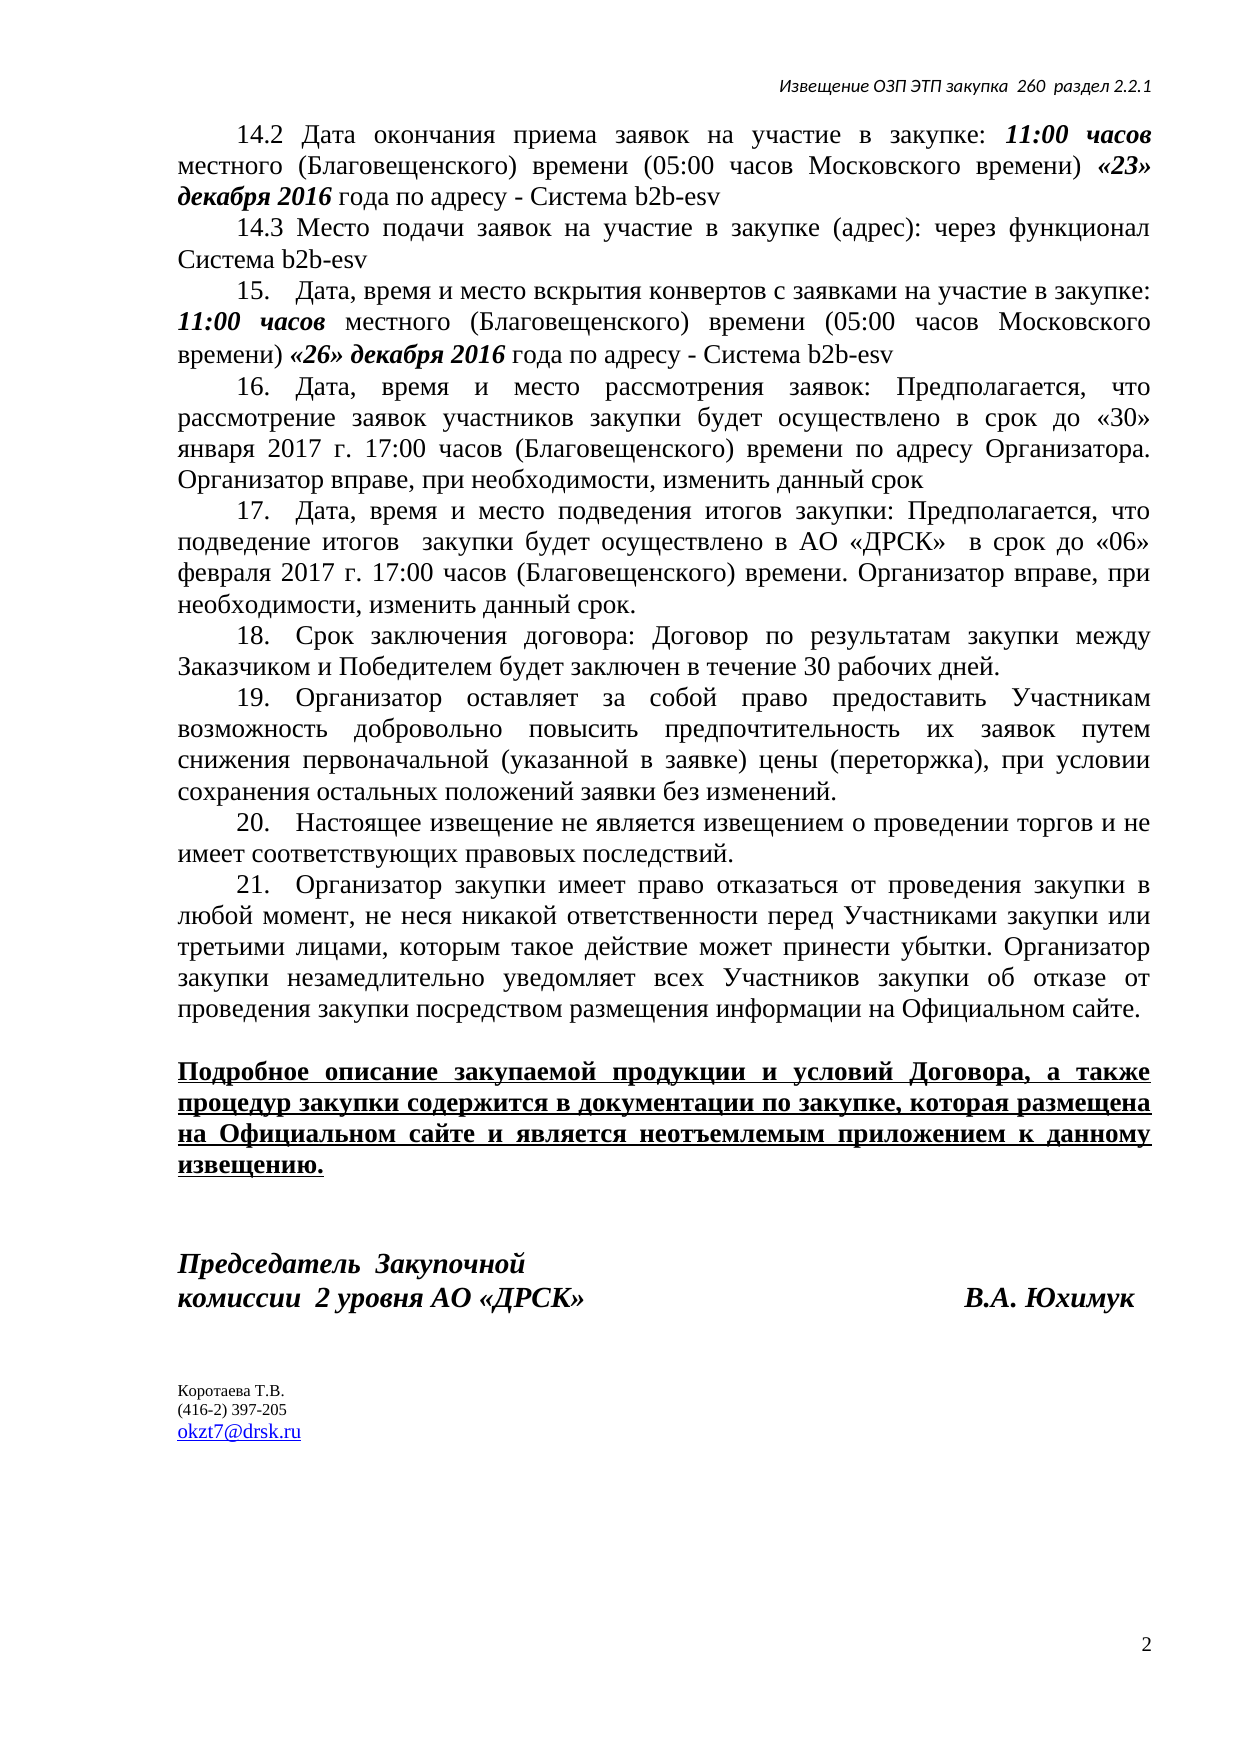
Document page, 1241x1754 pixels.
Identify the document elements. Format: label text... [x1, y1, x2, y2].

text Подробное описание закупаемой продукции и условий Договора, а также процедур закупки содержится в документации по закупке, которая размещена на Официальном сайте и является неотъемлемым приложением к данному извещению. [177, 1145, 1152, 1179]
list Организатор оставляет за собой право предоставить Участникам возможность добровольно повысить предпочтительность их заявок путем снижения первоначальной (указанной в заявке) цены (переторжка), при условии сохранения остальных положений заявки без изменений. [177, 681, 1152, 806]
list Дата, время и место подведения итогов закупки: Предполагается, что подведение итогов закупки будет осуществлено в АО «ДРСК» в срок до «06» февраля 2017 г. 17:00 часов (Благовещенского) времени. Организатор вправе, при необходимости, изменить данный срок. [177, 494, 1152, 619]
text Подробное описание закупаемой продукции и условий Договора, а также процедур закупки содержится в документации по закупке, которая размещена на Официальном сайте и является неотъемлемым приложением к данному извещению. [177, 1114, 1152, 1144]
text Председатель Закупочной [177, 1247, 1152, 1280]
text Коротаева Т.В. [177, 1381, 1152, 1400]
text Подробное описание закупаемой продукции и условий Договора, а также процедур закупки содержится в документации по закупке, которая размещена на Официальном сайте и является неотъемлемым приложением к данному извещению. [177, 1055, 1152, 1113]
text okzt7@drsk.ru [177, 1419, 1152, 1443]
list 14.3 Место подачи заявок на участие в закупке (адрес): через функционал Система b2b-esv [177, 212, 1152, 274]
list Срок заключения договора: Договор по результатам закупки между Заказчиком и Победителем будет заключен в течение 30 рабочих дней. [177, 619, 1152, 681]
list Дата, время и место вскрытия конвертов с заявками на участие в закупке: 11:00 часов местного (Благовещенского) времени (05:00 часов Московского времени) «26» декабря 2016 года по адресу - Система b2b-esv [177, 274, 1152, 370]
text (416-2) 397-205 [177, 1400, 1152, 1419]
list Настоящее извещение не является извещением о проведении торгов и не имеет соответствующих правовых последствий. [177, 806, 1152, 868]
list 14.2 Дата окончания приема заявок на участие в закупке: 11:00 часов местного (Благовещенского) времени (05:00 часов Московского времени) «23» декабря 2016 года по адресу - Система b2b-esv [177, 118, 1152, 212]
list Дата, время и место рассмотрения заявок: Предполагается, что рассмотрение заявок участников закупки будет осуществлено в срок до «30» января 2017 г. 17:00 часов (Благовещенского) времени по адресу Организатора. Организатор вправе, при необходимости, изменить данный срок [177, 370, 1152, 494]
text комиссии 2 уровня АО «ДРСК» В.А. Юхимук [177, 1280, 1152, 1314]
list Организатор закупки имеет право отказаться от проведения закупки в любой момент, не неся никакой ответственности перед Участниками закупки или третьими лицами, которым такое действие может принести убытки. Организатор закупки незамедлительно уведомляет всех Участников закупки об отказе от проведения закупки посредством размещения информации на Официальном сайте. [177, 868, 1152, 1024]
